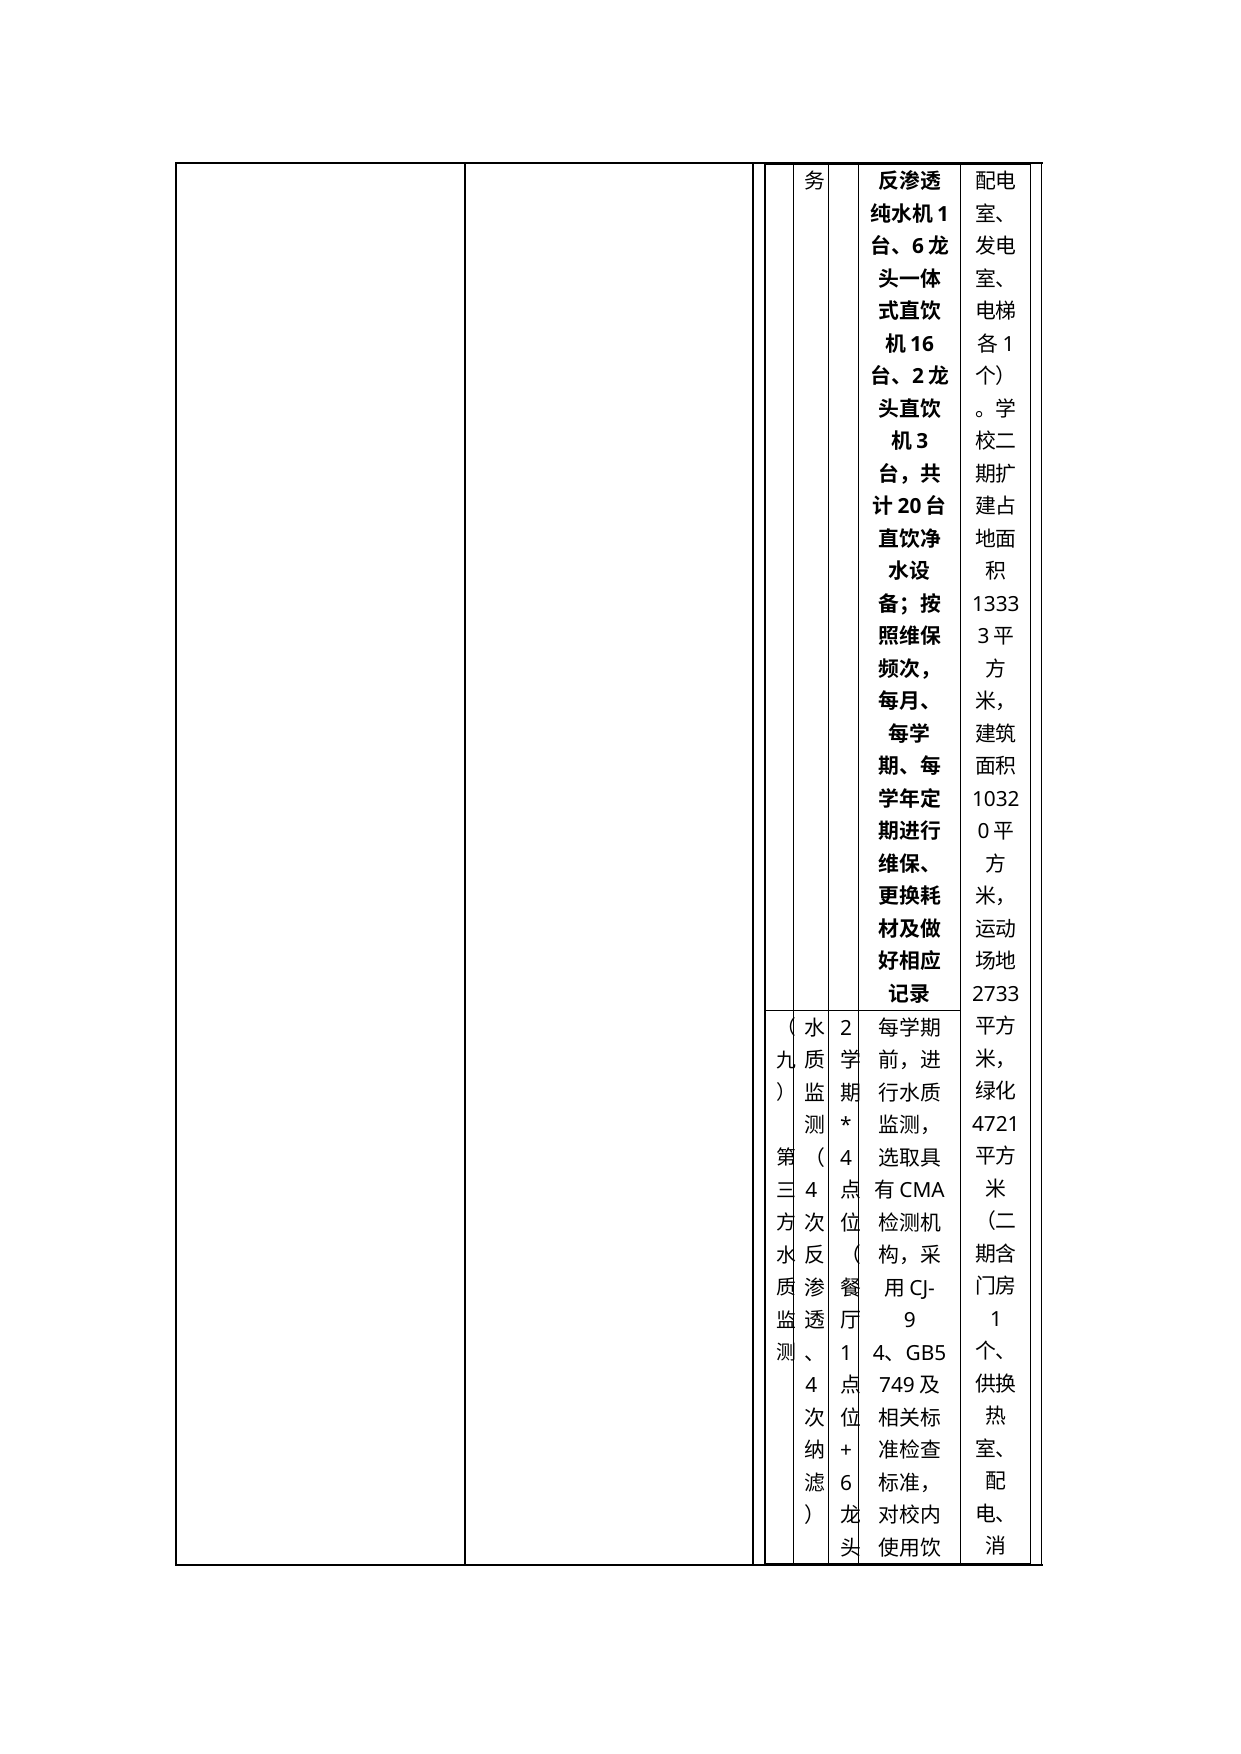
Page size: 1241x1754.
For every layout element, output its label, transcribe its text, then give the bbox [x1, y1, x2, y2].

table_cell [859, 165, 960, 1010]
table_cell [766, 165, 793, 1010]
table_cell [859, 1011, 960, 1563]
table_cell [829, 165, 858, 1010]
table_cell [466, 164, 752, 1564]
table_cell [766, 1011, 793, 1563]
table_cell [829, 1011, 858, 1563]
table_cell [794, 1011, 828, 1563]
table_cell 1 [177, 164, 464, 1564]
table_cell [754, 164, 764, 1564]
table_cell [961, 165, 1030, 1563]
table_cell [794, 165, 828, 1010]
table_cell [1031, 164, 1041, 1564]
